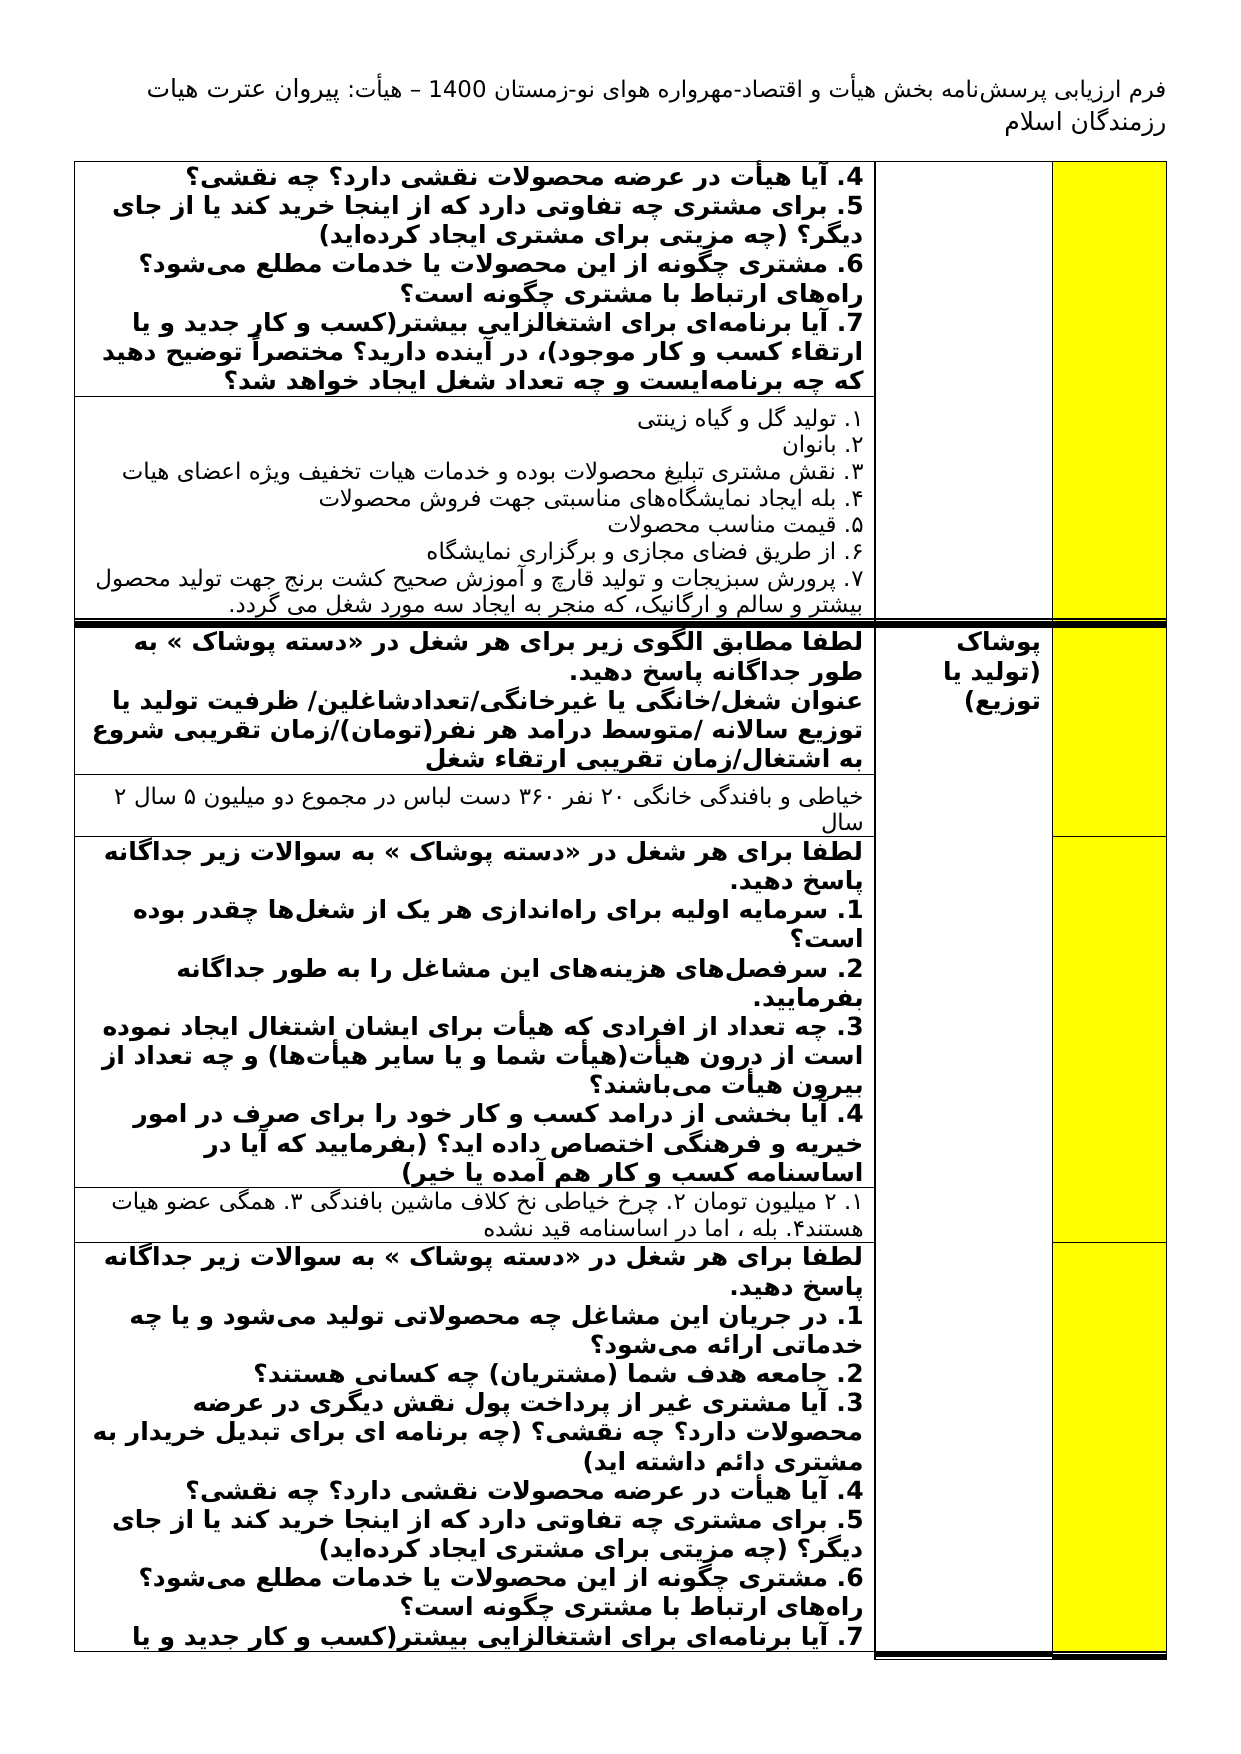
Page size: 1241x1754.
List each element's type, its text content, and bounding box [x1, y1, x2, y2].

table_cell [1053, 1243, 1166, 1651]
table_cell [1053, 628, 1166, 836]
table_cell پوشاک (تولید یا توزیع) [876, 628, 1052, 1651]
table_cell [1053, 162, 1166, 618]
table_cell ۱. تولید گل و گیاه زینتی ۲. بانوان ۳. نقش مشتری تبلیغ محصولات بوده و خدمات هیات تخفیف ویژه اعضای هیات ۴. بله ایجاد نمایشگاه‌های مناسبتی جهت فروش محصولات ۵. قیمت مناسب محصولات ۶. از طریق فضای مجازی و برگزاری نمایشگاه ۷. پرورش سبزیجات و تولید قارچ و آموزش صحیح کشت برنج جهت تولید محصول بیشتر و سالم و ارگانیک، که منجر به ایجاد سه مورد شغل می گردد. [75, 397, 874, 618]
table_cell [1053, 837, 1166, 1242]
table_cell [75, 162, 874, 396]
table_cell خیاطی و بافندگی خانگی ۲۰ نفر ۳۶۰ دست لباس در مجموع دو میلیون ۵ سال ۲ سال [75, 775, 874, 836]
table_cell لطفا مطابق الگوی زیر برای هر شغل در «دسته پوشاک » به طور جداگانه پاسخ دهید. عنوان شغل/خانگی یا غیرخانگی/تعدادشاغلین/ ظرفیت تولید یا توزیع سالانه /متوسط درامد هر نفر(تومان)/زمان تقریبی شروع به اشتغال/زمان تقریبی ارتقاء شغل [75, 628, 874, 773]
table_cell لطفا برای هر شغل در «دسته پوشاک » به سوالات زیر جداگانه پاسخ دهید. 1. سرمایه اولیه برای راه‌اندازی هر یک از شغل‌ها چقدر بوده است؟ 2. سرفصل‌های هزینه‌های این مشاغل را به طور جداگانه بفرمایید. 3. چه تعداد از افرادی که هیأت برای ایشان اشتغال ایجاد نموده است از درون هیأت(هیأت شما و یا سایر هیأت‌ها) و چه تعداد از بیرون هیأت می‌باشند؟ 4. آیا بخشی از درامد کسب و کار خود را برای صرف در امور خیریه و فرهنگی اختصاص داده اید؟ (بفرمایید که آیا در اساسنامه کسب و کار هم آمده یا خیر) [75, 837, 874, 1187]
table_cell ۱. ۲ میلیون تومان ۲. چرخ خیاطی نخ کلاف ماشین بافندگی ۳. همگی عضو هیات هستند۴. بله ، اما در اساسنامه قید نشده [75, 1188, 874, 1242]
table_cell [75, 1243, 874, 1651]
